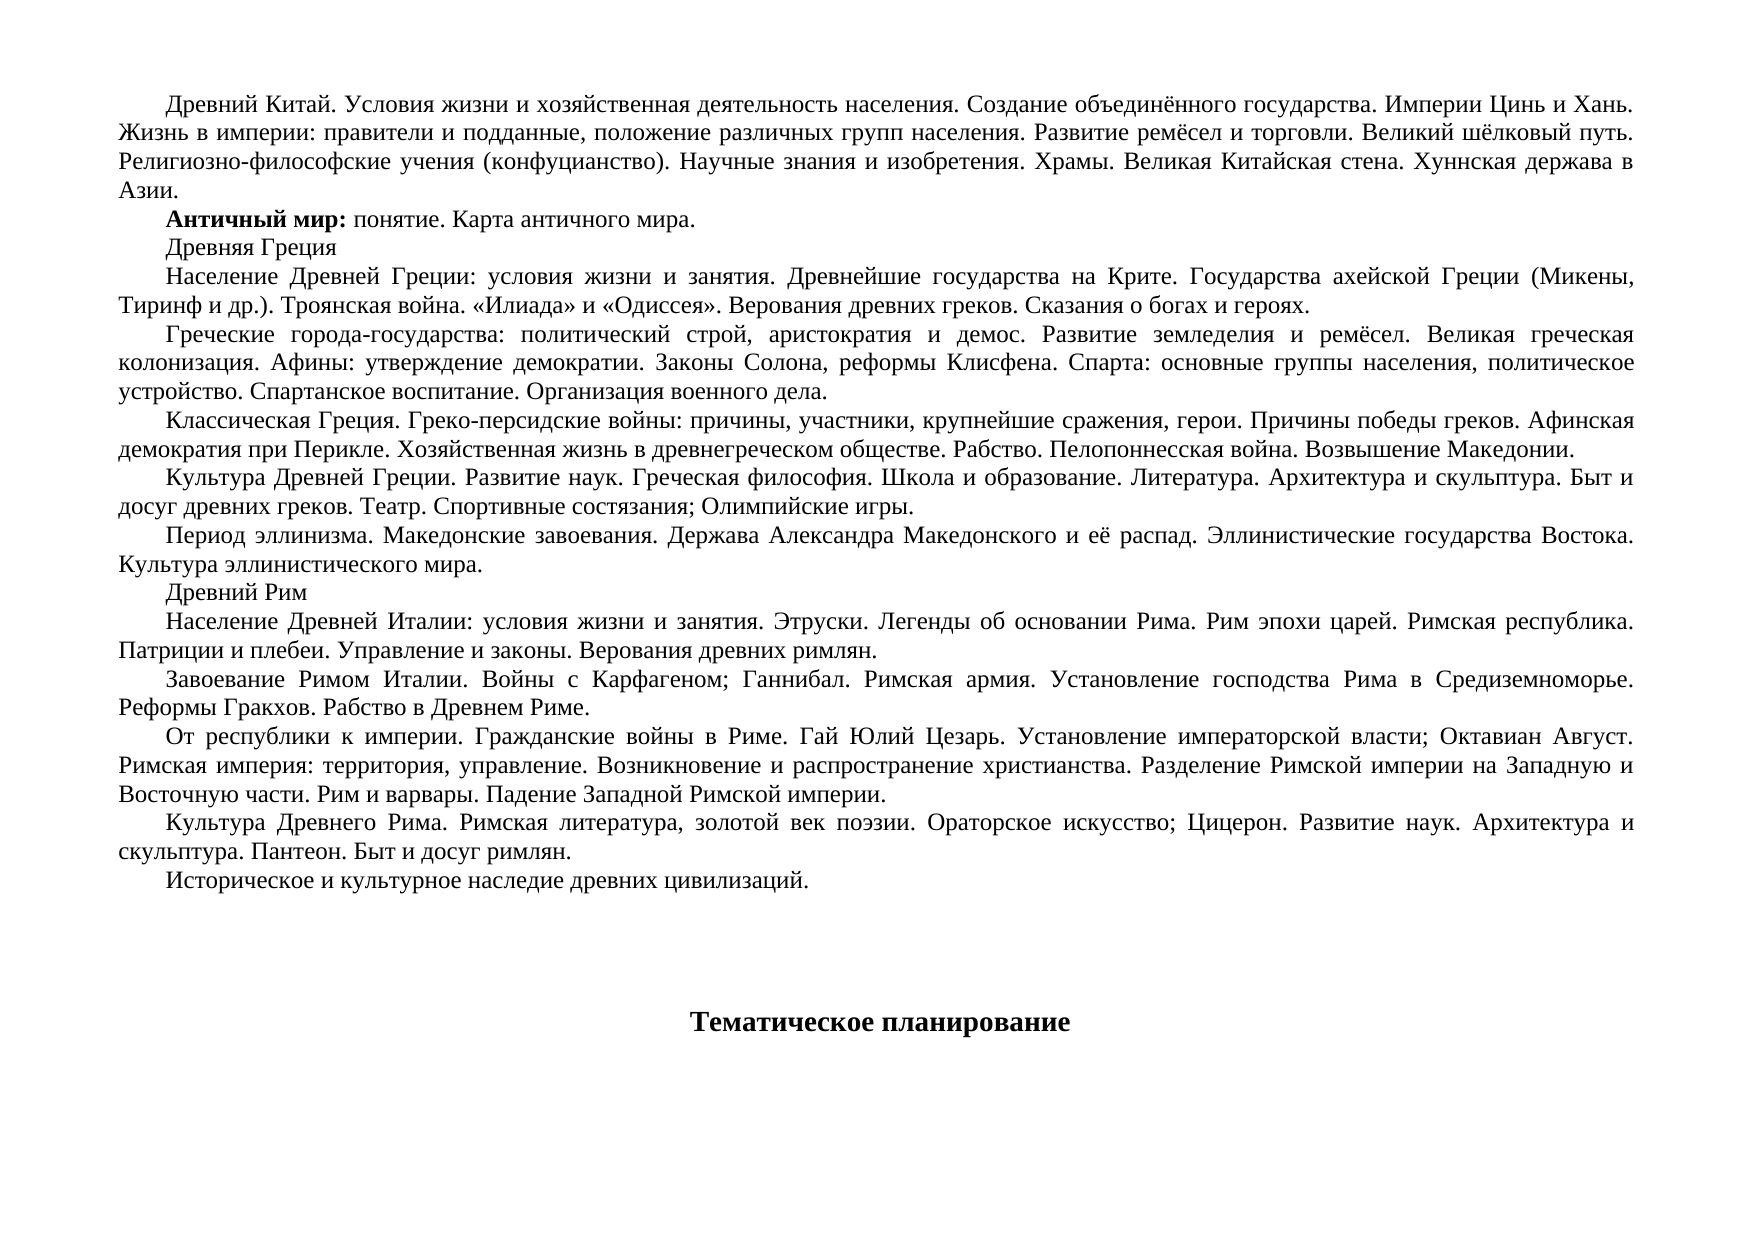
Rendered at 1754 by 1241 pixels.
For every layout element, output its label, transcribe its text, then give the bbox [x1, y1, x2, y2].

text Население Древней Италии: условия жизни и занятия. Этруски. Легенды об основании Рима. Рим эпохи царей. Римская республика. Патриции и плебеи. Управление и законы. Верования древних римлян. [118, 606, 1636, 664]
text Древняя Греция [118, 232, 1636, 261]
text Завоевание Римом Италии. Войны с Карфагеном; Ганнибал. Римская армия. Установление господства Рима в Средиземноморье. Реформы Гракхов. Рабство в Древнем Риме. [118, 664, 1636, 721]
text Древний Рим [118, 577, 1636, 606]
text Греческие города-государства: политический строй, аристократия и демос. Развитие земледелия и ремёсел. Великая греческая колонизация. Афины: утверждение демократии. Законы Солона, реформы Клисфена. Спарта: основные группы населения, политическое устройство. Спартанское воспитание. Организация военного дела. [118, 319, 1636, 405]
text Классическая Греция. Греко-персидские войны: причины, участники, крупнейшие сражения, герои. Причины победы греков. Афинская демократия при Перикле. Хозяйственная жизнь в древнегреческом обществе. Рабство. Пелопоннесская война. Возвышение Македонии. [118, 405, 1636, 462]
text От республики к империи. Гражданские войны в Риме. Гай Юлий Цезарь. Установление императорской власти; Октавиан Август. Римская империя: территория, управление. Возникновение и распространение христианства. Разделение Римской империи на Западную и Восточную части. Рим и варвары. Падение Западной Римской империи. [118, 721, 1636, 807]
text Культура Древней Греции. Развитие наук. Греческая философия. Школа и образование. Литература. Архитектура и скульптура. Быт и досуг древних греков. Театр. Спортивные состязания; Олимпийские игры. [118, 462, 1636, 520]
text Тематическое планирование [118, 1004, 1636, 1038]
text Период эллинизма. Македонские завоевания. Держава Александра Македонского и её распад. Эллинистические государства Востока. Культура эллинистического мира. [118, 520, 1636, 577]
text Античный мир: понятие. Карта античного мира. [118, 204, 1636, 232]
text Население Древней Греции: условия жизни и занятия. Древнейшие государства на Крите. Государства ахейской Греции (Микены, Тиринф и др.). Троянская война. «Илиада» и «Одиссея». Верования древних греков. Сказания о богах и героях. [118, 261, 1636, 319]
text Историческое и культурное наследие древних цивилизаций. [118, 865, 1636, 894]
text Культура Древнего Рима. Римская литература, золотой век поэзии. Ораторское искусство; Цицерон. Развитие наук. Архитектура и скульптура. Пантеон. Быт и досуг римлян. [118, 807, 1636, 865]
text Древний Китай. Условия жизни и хозяйственная деятельность населения. Создание объединённого государства. Империи Цинь и Хань. Жизнь в империи: правители и подданные, положение различных групп населения. Развитие ремёсел и торговли. Великий шёлковый путь. Религиозно-философские учения (конфуцианство). Научные знания и изобретения. Храмы. Великая Китайская стена. Хуннская держава в Азии. [118, 89, 1636, 204]
